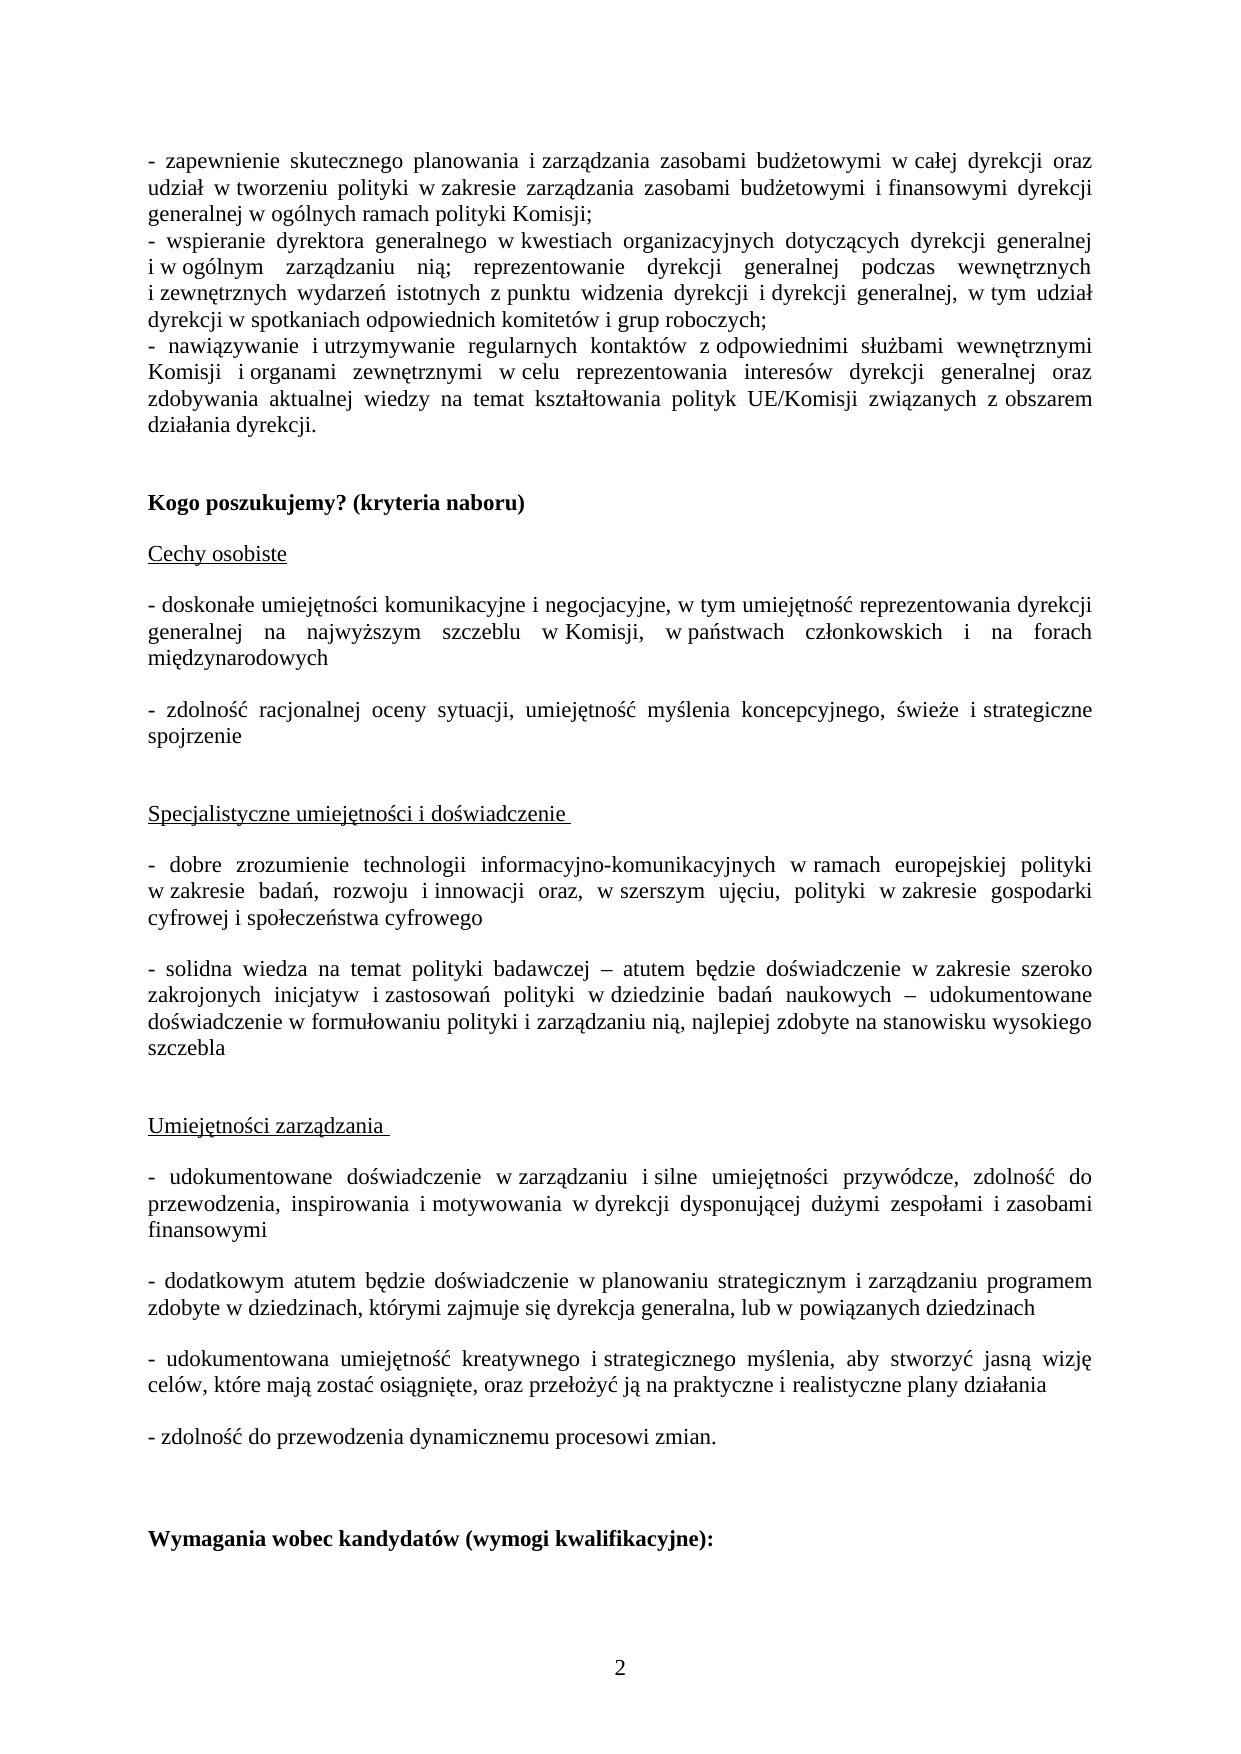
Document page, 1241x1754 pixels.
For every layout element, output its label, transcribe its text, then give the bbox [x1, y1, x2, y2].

text - zdolność do przewodzenia dynamicznemu procesowi zmian. [148, 1423, 1093, 1449]
text - zdolność racjonalnej oceny sytuacji, umiejętność myślenia koncepcyjnego, świeże i strategiczne spojrzenie [148, 696, 1093, 748]
text Specjalistyczne umiejętności i doświadczenie [148, 773, 1093, 826]
text Wymagania wobec kandydatów (wymogi kwalifikacyjne): [148, 1525, 1093, 1552]
text - udokumentowane doświadczenie w zarządzaniu i silne umiejętności przywódcze, zdolność do przewodzenia, inspirowania i motywowania w dyrekcji dysponującej dużymi zespołami i zasobami finansowymi [148, 1163, 1093, 1242]
text - wspieranie dyrektora generalnego w kwestiach organizacyjnych dotyczących dyrekcji generalnej i w ogólnym zarządzaniu nią; reprezentowanie dyrekcji generalnej podczas wewnętrznych i zewnętrznych wydarzeń istotnych z punktu widzenia dyrekcji i dyrekcji generalnej, w tym udział dyrekcji w spotkaniach odpowiednich komitetów i grup roboczych; [148, 227, 1093, 332]
text - dobre zrozumienie technologii informacyjno-komunikacyjnych w ramach europejskiej polityki w zakresie badań, rozwoju i innowacji oraz, w szerszym ujęciu, polityki w zakresie gospodarki cyfrowej i społeczeństwa cyfrowego [148, 851, 1093, 930]
text - nawiązywanie i utrzymywanie regularnych kontaktów z odpowiednimi służbami wewnętrznymi Komisji i organami zewnętrznymi w celu reprezentowania interesów dyrekcji generalnej oraz zdobywania aktualnej wiedzy na temat kształtowania polityk UE/Komisji związanych z obszarem działania dyrekcji. [148, 332, 1093, 437]
text - zapewnienie skutecznego planowania i zarządzania zasobami budżetowymi w całej dyrekcji oraz udział w tworzeniu polityki w zakresie zarządzania zasobami budżetowymi i finansowymi dyrekcji generalnej w ogólnych ramach polityki Komisji; [148, 148, 1093, 227]
text - udokumentowana umiejętność kreatywnego i strategicznego myślenia, aby stworzyć jasną wizję celów, które mają zostać osiągnięte, oraz przełożyć ją na praktyczne i realistyczne plany działania [148, 1345, 1093, 1398]
text - dodatkowym atutem będzie doświadczenie w planowaniu strategicznym i zarządzaniu programem zdobyte w dziedzinach, którymi zajmuje się dyrekcja generalna, lub w powiązanych dziedzinach [148, 1267, 1093, 1320]
text Umiejętności zarządzania [148, 1086, 1093, 1138]
text - doskonałe umiejętności komunikacyjne i negocjacyjne, w tym umiejętność reprezentowania dyrekcji generalnej na najwyższym szczeblu w Komisji, w państwach członkowskich i na forach międzynarodowych [148, 592, 1093, 671]
text Kogo poszukujemy? (kryteria naboru) [148, 489, 1093, 515]
text Cechy osobiste [148, 540, 1093, 567]
text - solidna wiedza na temat polityki badawczej – atutem będzie doświadczenie w zakresie szeroko zakrojonych inicjatyw i zastosowań polityki w dziedzinie badań naukowych – udokumentowane doświadczenie w formułowaniu polityki i zarządzaniu nią, najlepiej zdobyte na stanowisku wysokiego szczebla [148, 955, 1093, 1061]
